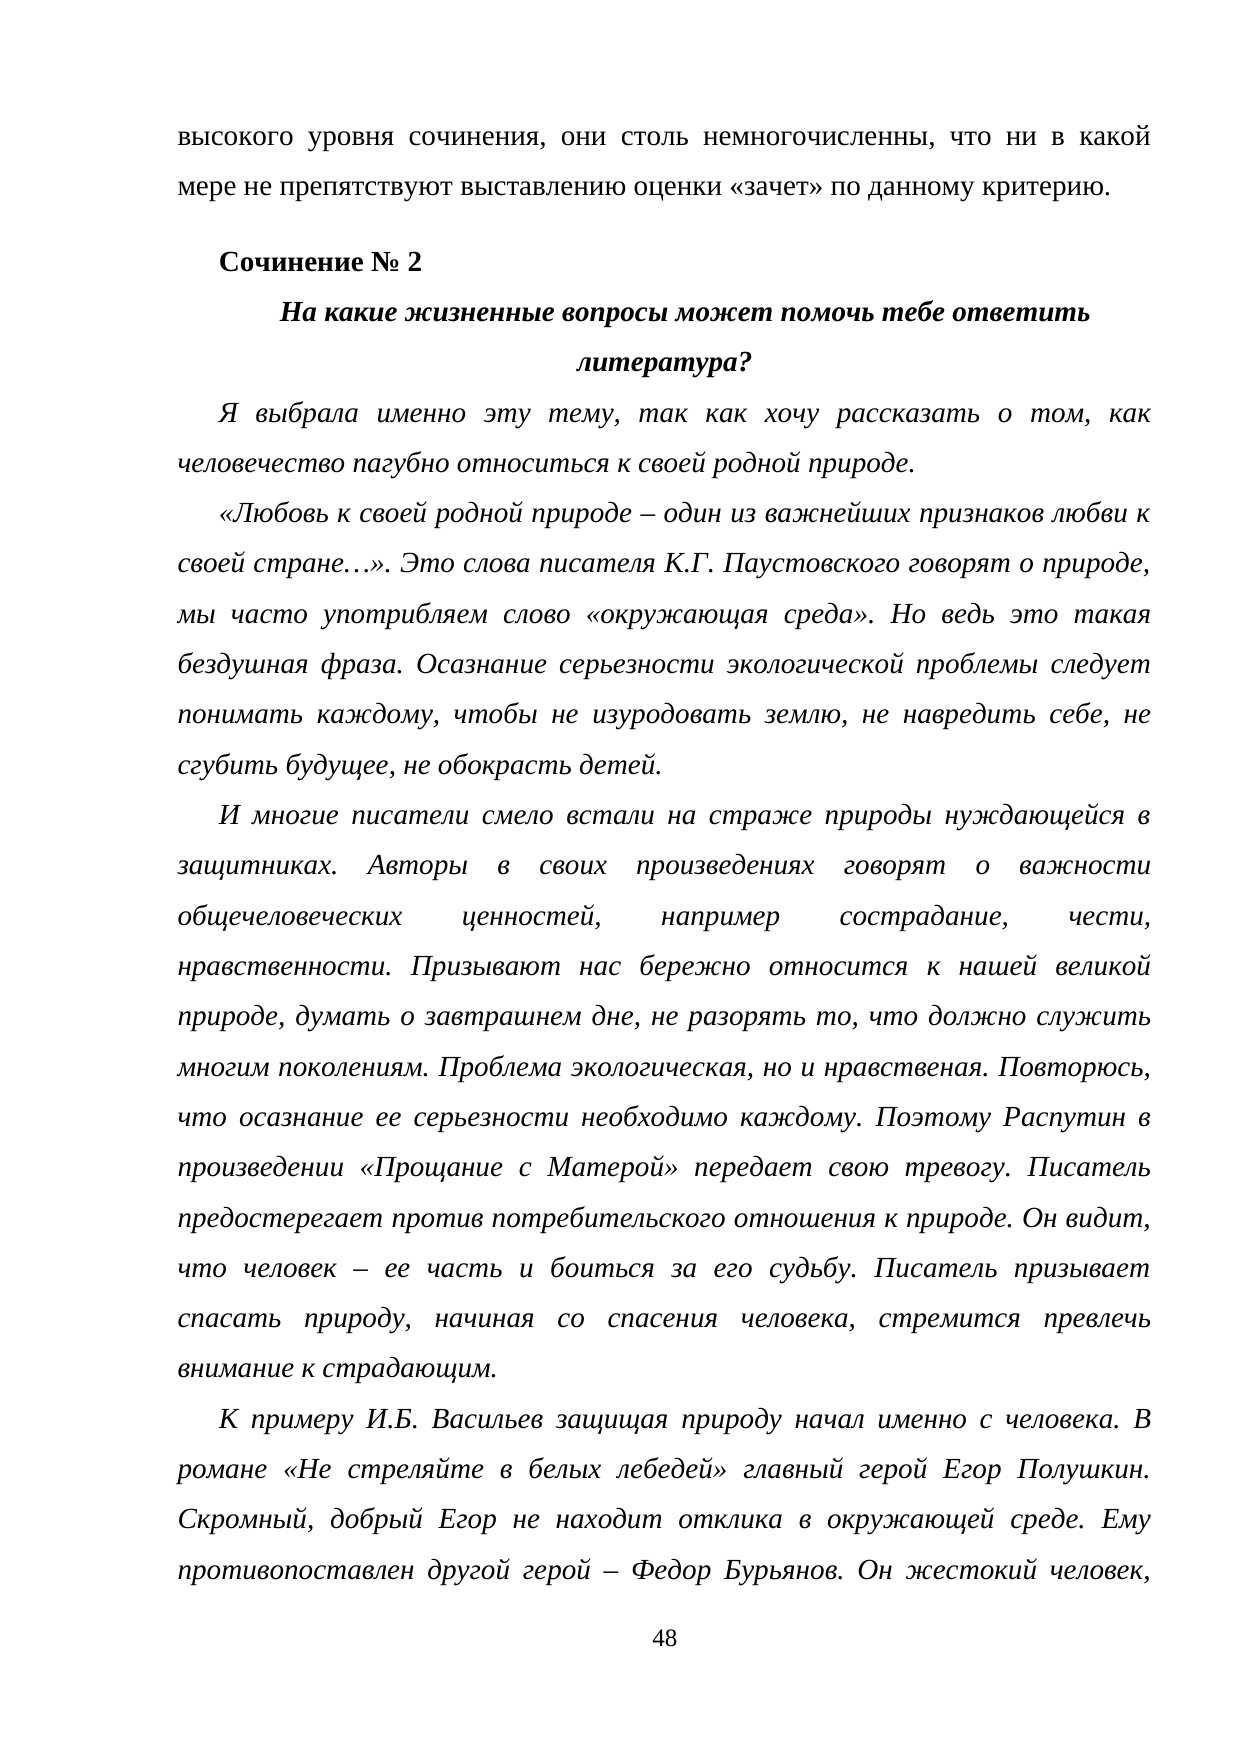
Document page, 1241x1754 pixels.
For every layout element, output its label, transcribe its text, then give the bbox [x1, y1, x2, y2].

text На какие жизненные вопросы может помочь тебе ответить литература? [177, 294, 1152, 378]
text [177, 1401, 1152, 1585]
text Я выбрала именно эту тему, так как хочу рассказать о том, как человечество пагубно относиться к своей родной природе. [177, 395, 1152, 478]
text «Любовь к своей родной природе – один из важнейших признаков любви к своей стране…». Это слова писателя К.Г. Паустовского говорят о природе, мы часто употрибляем слово «окружающая среда». Но ведь это такая бездушная фраза. Осазнание серьезности экологической проблемы следует понимать каждому, чтобы не изуродовать землю, не навредить себе, не сгубить будущее, не обокрасть детей. [177, 495, 1152, 780]
text И многие писатели смело встали на страже природы нуждающейся в защитниках. Авторы в своих произведениях говорят о важности общечеловеческих ценностей, например сострадание, чести, нравственности. Призывают нас бережно относится к нашей великой природе, думать о завтрашнем дне, не разорять то, что должно служить многим поколениям. Проблема экологическая, но и нравственая. Повторюсь, что осазнание ее серьезности необходимо каждому. Поэтому Распутин в произведении «Прощание с Матерой» передает свою тревогу. Писатель предостерегает против потребительского отношения к природе. Он видит, что человек – ее часть и боиться за его судьбу. Писатель призывает спасать природу, начиная со спасения человека, стремится превлечь внимание к страдающим. [177, 797, 1152, 1384]
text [177, 118, 1152, 202]
text Сочинение № 2 [177, 244, 1152, 277]
